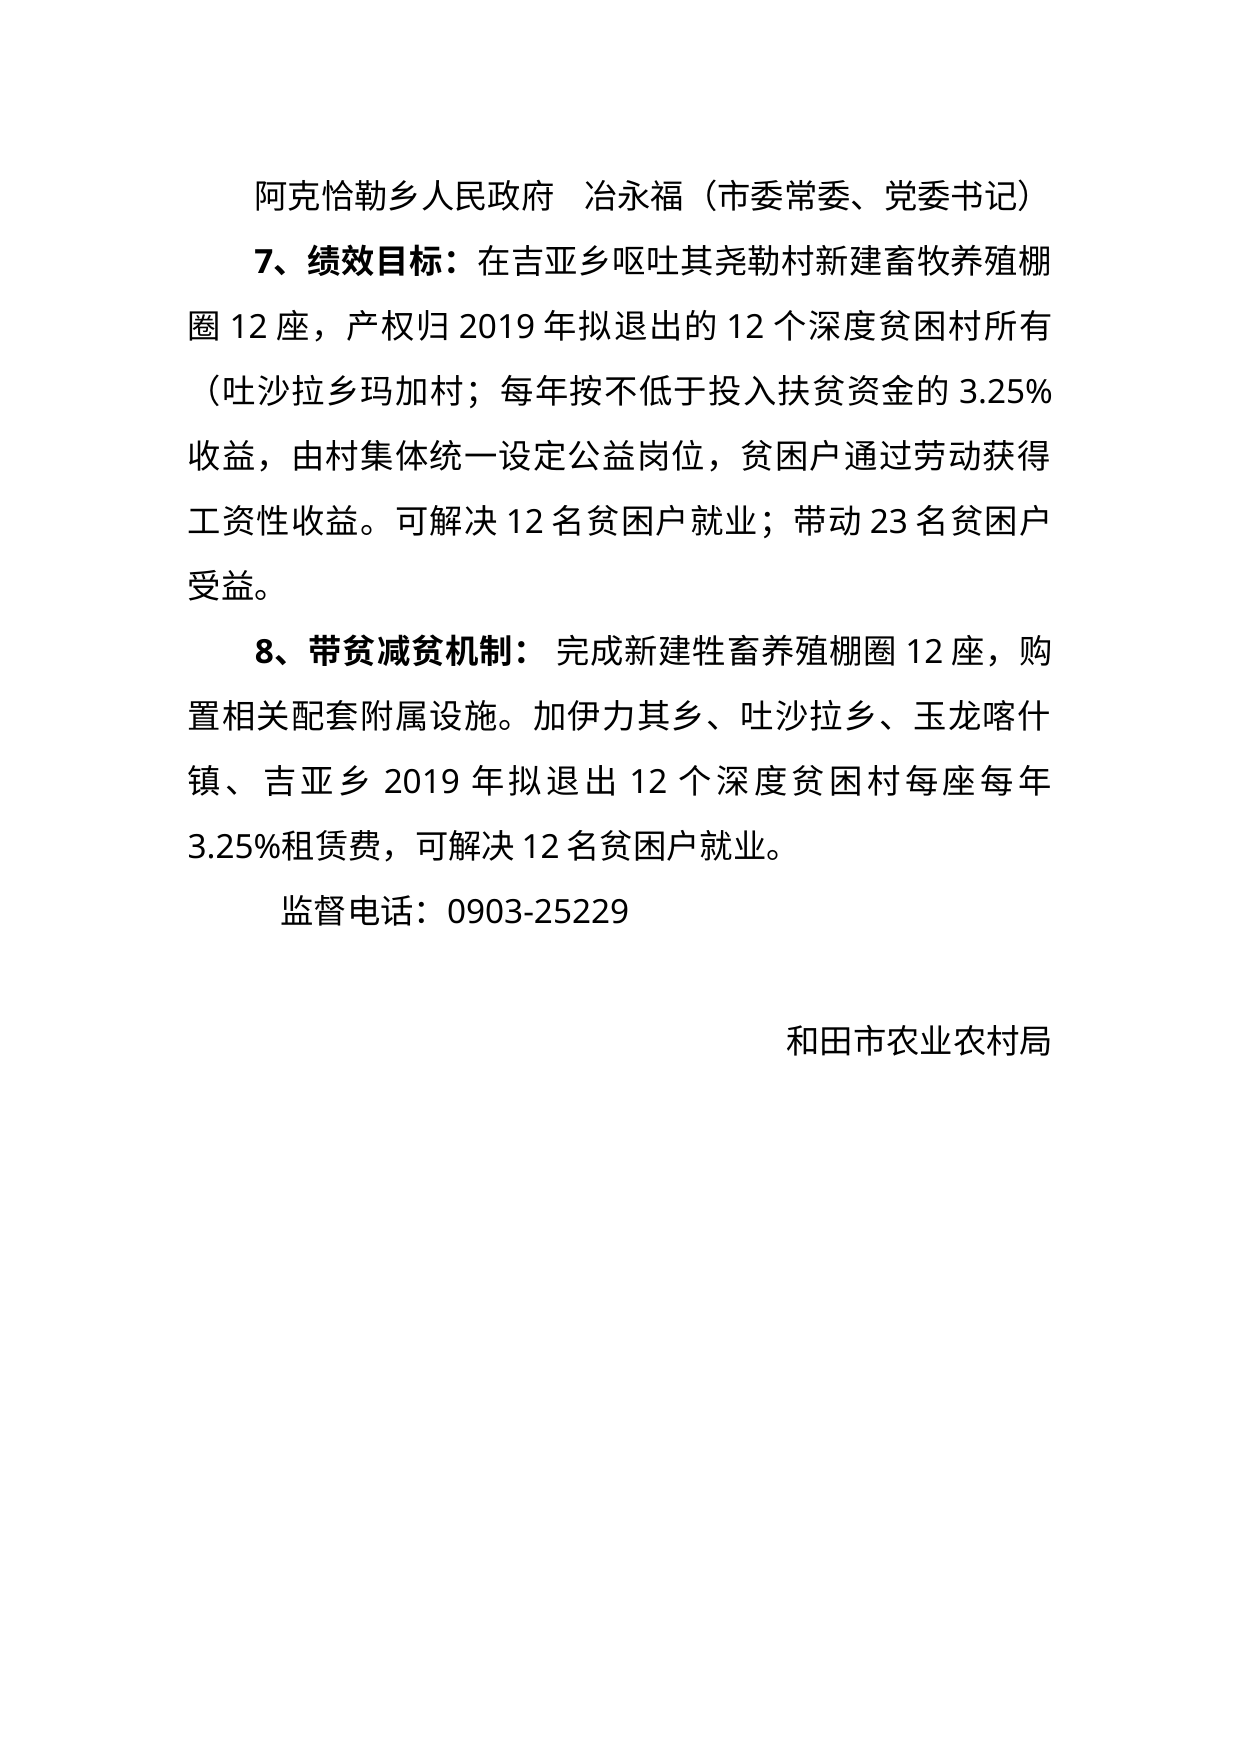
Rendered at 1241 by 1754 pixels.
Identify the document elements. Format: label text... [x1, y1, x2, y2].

text 和田市农业农村局 [187, 1007, 1053, 1072]
list 7、绩效目标：在吉亚乡呕吐其尧勒村新建畜牧养殖棚圈12座，产权归2019年拟退出的12个深度贫困村所有（吐沙拉乡玛加村；每年按不低于投入扶贫资金的3.25%收益，由村集体统一设定公益岗位，贫困户通过劳动获得工资性收益。可解决12名贫困户就业；带动23名贫困户受益。 [187, 227, 1053, 617]
list 阿克恰勒乡人民政府 冶永福（市委常委、党委书记） [187, 162, 1053, 227]
text 8、带贫减贫机制： 完成新建牲畜养殖棚圈12座，购置相关配套附属设施。加伊力其乡、吐沙拉乡、玉龙喀什镇、吉亚乡2019年拟退出12个深度贫困村每座每年3.25%租赁费，可解决12名贫困户就业。 [187, 617, 1053, 877]
list 监督电话：0903-25229 [187, 877, 1053, 942]
